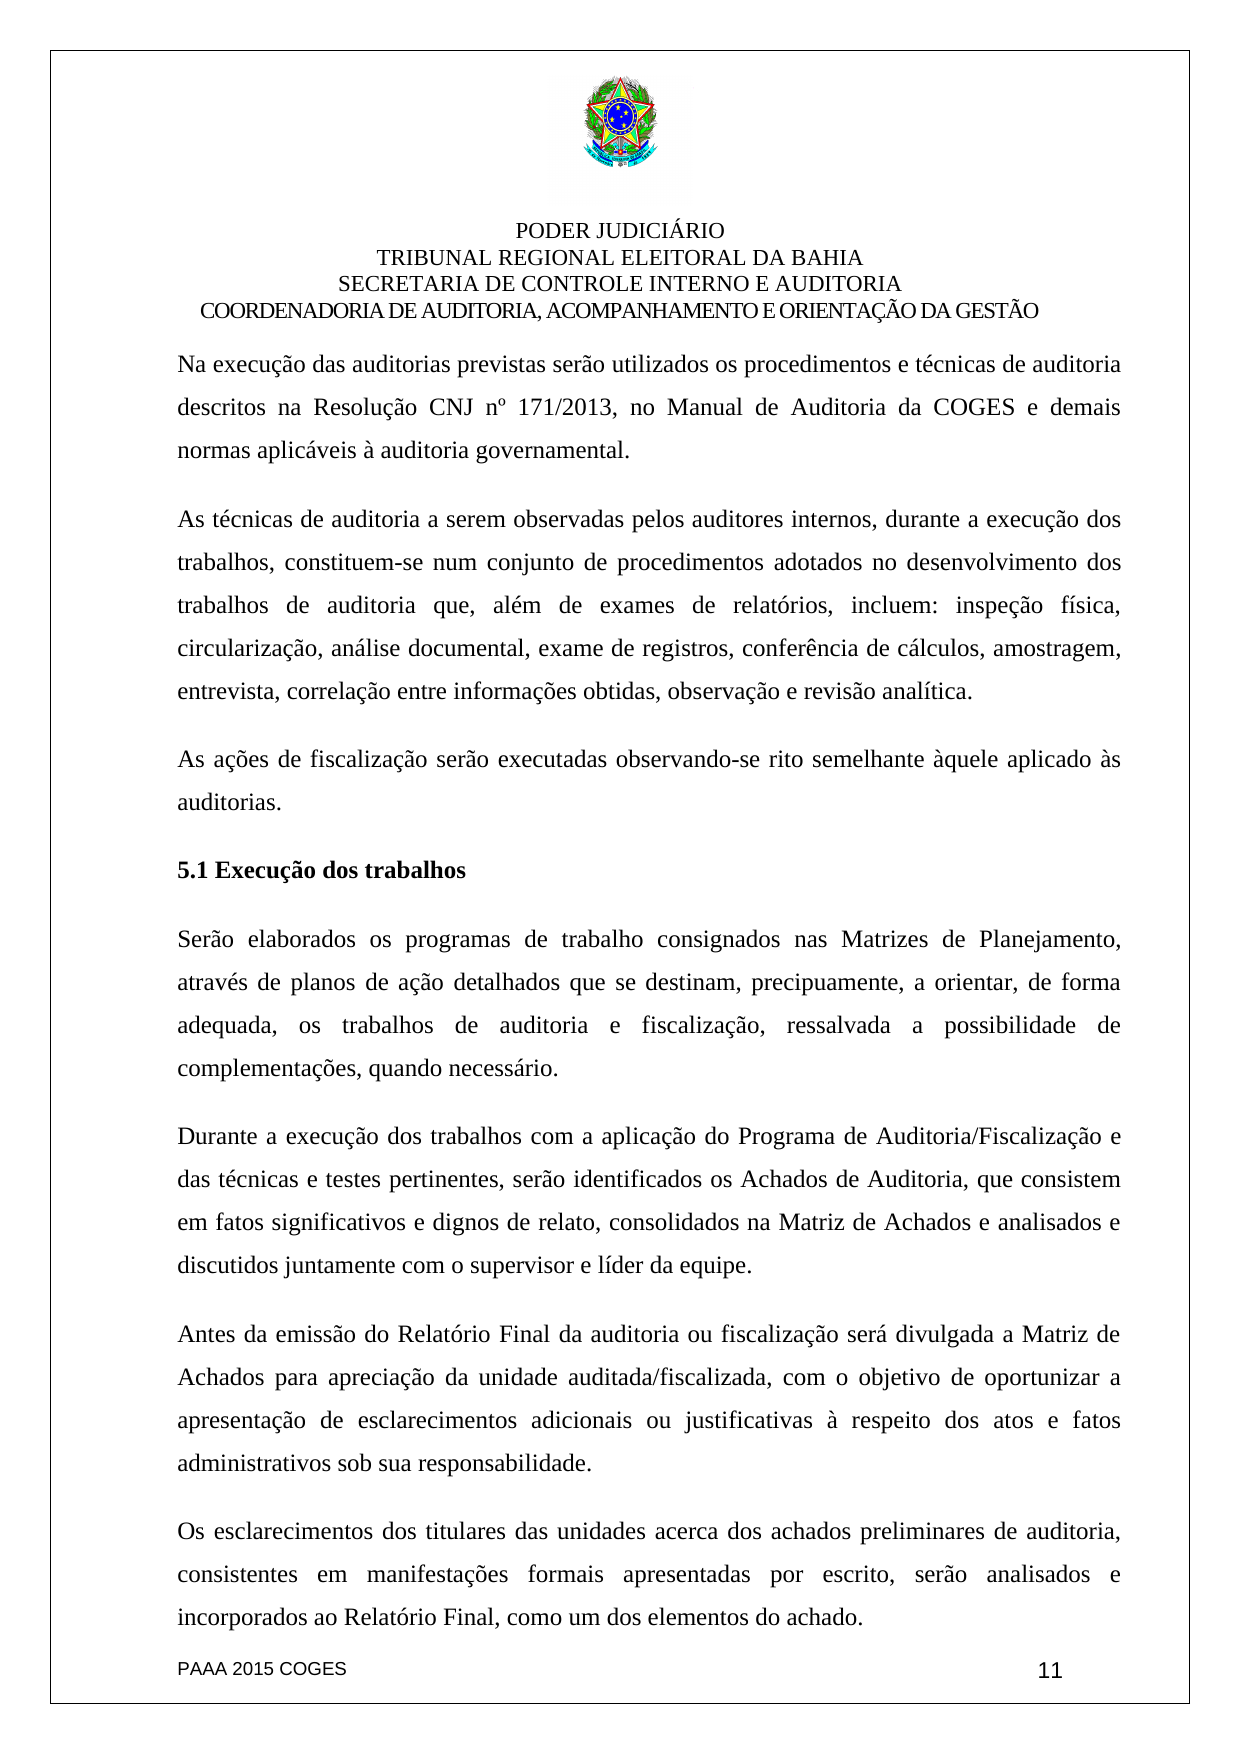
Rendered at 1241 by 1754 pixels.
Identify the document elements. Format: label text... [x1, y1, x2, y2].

text Os esclarecimentos dos titulares das unidades acerca dos achados preliminares de auditoria, consistentes em manifestações formais apresentadas por escrito, serão analisados e incorporados ao Relatório Final, como um dos elementos do achado. [177, 1516, 1122, 1631]
text Serão elaborados os programas de trabalho consignados nas Matrizes de Planejamento, através de planos de ação detalhados que se destinam, precipuamente, a orientar, de forma adequada, os trabalhos de auditoria e fiscalização, ressalvada a possibilidade de complementações, quando necessário. [177, 924, 1122, 1082]
text Antes da emissão do Relatório Final da auditoria ou fiscalização será divulgada a Matriz de Achados para apreciação da unidade auditada/fiscalizada, com o objetivo de oportunizar a apresentação de esclarecimentos adicionais ou justificativas à respeito dos atos e fatos administrativos sob sua responsabilidade. [177, 1319, 1122, 1477]
subtitle 5.1 Execução dos trabalhos [177, 856, 1122, 884]
text Durante a execução dos trabalhos com a aplicação do Programa de Auditoria/Fiscalização e das técnicas e testes pertinentes, serão identificados os Achados de Auditoria, que consistem em fatos significativos e dignos de relato, consolidados na Matriz de Achados e analisados e discutidos juntamente com o supervisor e líder da equipe. [177, 1121, 1122, 1279]
text Na execução das auditorias previstas serão utilizados os procedimentos e técnicas de auditoria descritos na Resolução CNJ nº 171/2013, no Manual de Auditoria da COGES e demais normas aplicáveis à auditoria governamental. [177, 349, 1122, 464]
picture [546, 75, 694, 206]
text As ações de fiscalização serão executadas observando-se rito semelhante àquele aplicado às auditorias. [177, 744, 1122, 816]
text As técnicas de auditoria a serem observadas pelos auditores internos, durante a execução dos trabalhos, constituem-se num conjunto de procedimentos adotados no desenvolvimento dos trabalhos de auditoria que, além de exames de relatórios, incluem: inspeção física, circularização, análise documental, exame de registros, conferência de cálculos, amostragem, entrevista, correlação entre informações obtidas, observação e revisão analítica. [177, 504, 1122, 705]
